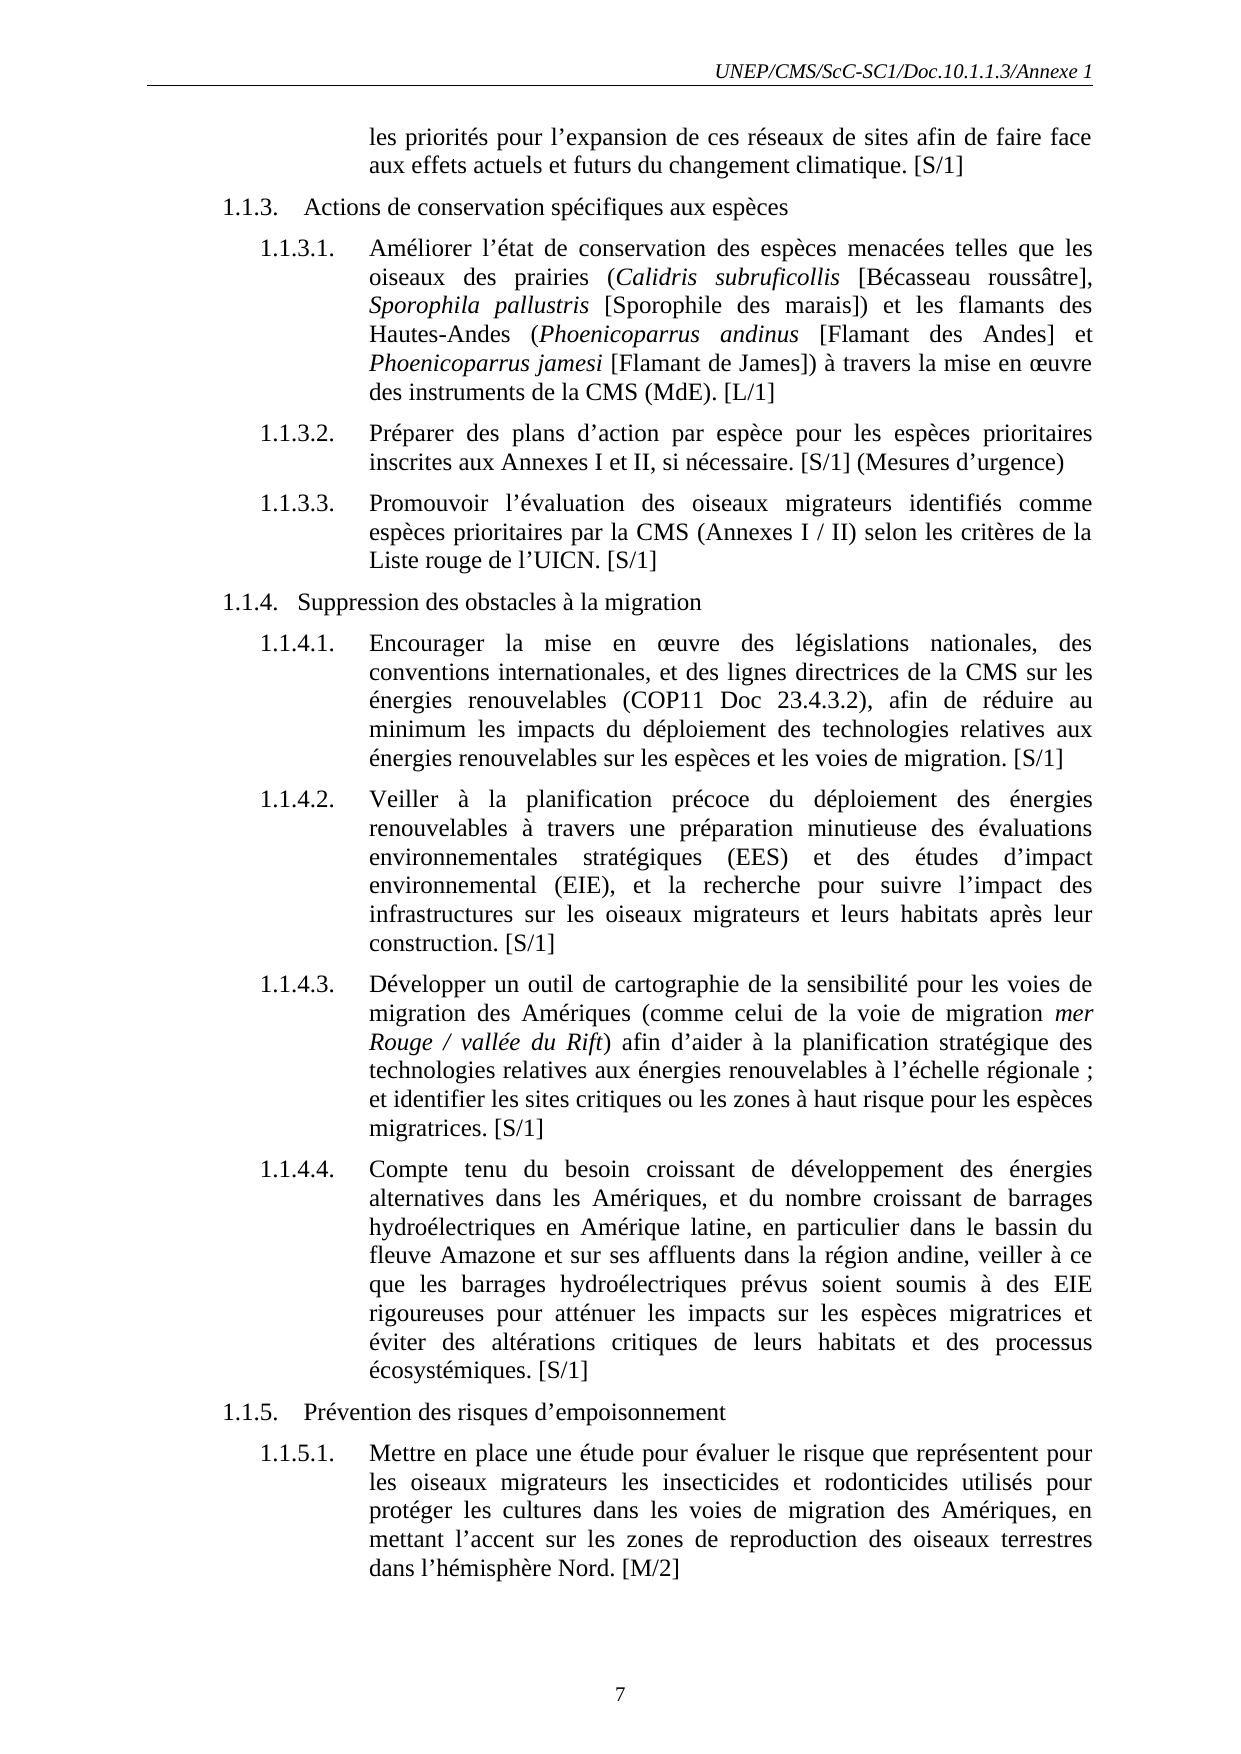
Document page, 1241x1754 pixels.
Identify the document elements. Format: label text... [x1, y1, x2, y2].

list Encourager la mise en œuvre des législations nationales, des conventions internationales, et des lignes directrices de la CMS sur les énergies renouvelables (COP11 Doc 23.4.3.2), afin de réduire au minimum les impacts du déploiement des technologies relatives aux énergies renouvelables sur les espèces et les voies de migration. [S/1] [259, 628, 1093, 772]
list Prévention des risques d’empoisonnement [222, 1397, 1093, 1426]
list Préparer des plans d’action par espèce pour les espèces prioritaires inscrites aux Annexes I et II, si nécessaire. [S/1] (Mesures d’urgence) [259, 418, 1093, 476]
list Compte tenu du besoin croissant de développement des énergies alternatives dans les Amériques, et du nombre croissant de barrages hydroélectriques en Amérique latine, en particulier dans le bassin du fleuve Amazone et sur ses affluents dans la région andine, veiller à ce que les barrages hydroélectriques prévus soient soumis à des EIE rigoureuses pour atténuer les impacts sur les espèces migratrices et éviter des altérations critiques de leurs habitats et des processus écosystémiques. [S/1] [259, 1154, 1093, 1384]
list Développer un outil de cartographie de la sensibilité pour les voies de migration des Amériques (comme celui de la voie de migration mer Rouge / vallée du Rift) afin d’aider à la planification stratégique des technologies relatives aux énergies renouvelables à l’échelle régionale ; et identifier les sites critiques ou les zones à haut risque pour les espèces migratrices. [S/1] [259, 969, 1093, 1142]
list Promouvoir l’évaluation des oiseaux migrateurs identifiés comme espèces prioritaires par la CMS (Annexes I / II) selon les critères de la Liste rouge de l’UICN. [S/1] [259, 488, 1093, 574]
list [259, 122, 1093, 179]
list Suppression des obstacles à la migration [222, 587, 1093, 616]
list Actions de conservation spécifiques aux espèces [222, 192, 1093, 221]
list Mettre en place une étude pour évaluer le risque que représentent pour les oiseaux migrateurs les insecticides et rodonticides utilisés pour protéger les cultures dans les voies de migration des Amériques, en mettant l’accent sur les zones de reproduction des oiseaux terrestres dans l’hémisphère Nord. [M/2] [259, 1438, 1093, 1582]
list Veiller à la planification précoce du déploiement des énergies renouvelables à travers une préparation minutieuse des évaluations environnementales stratégiques (EES) et des études d’impact environnemental (EIE), et la recherche pour suivre l’impact des infrastructures sur les oiseaux migrateurs et leurs habitats après leur construction. [S/1] [259, 784, 1093, 957]
list Améliorer l’état de conservation des espèces menacées telles que les oiseaux des prairies (Calidris subruficollis [Bécasseau roussâtre], Sporophila pallustris [Sporophile des marais]) et les flamants des Hautes-Andes (Phoenicoparrus andinus [Flamant des Andes] et Phoenicoparrus jamesi [Flamant de James]) à travers la mise en œuvre des instruments de la CMS (MdE). [L/1] [259, 233, 1093, 406]
